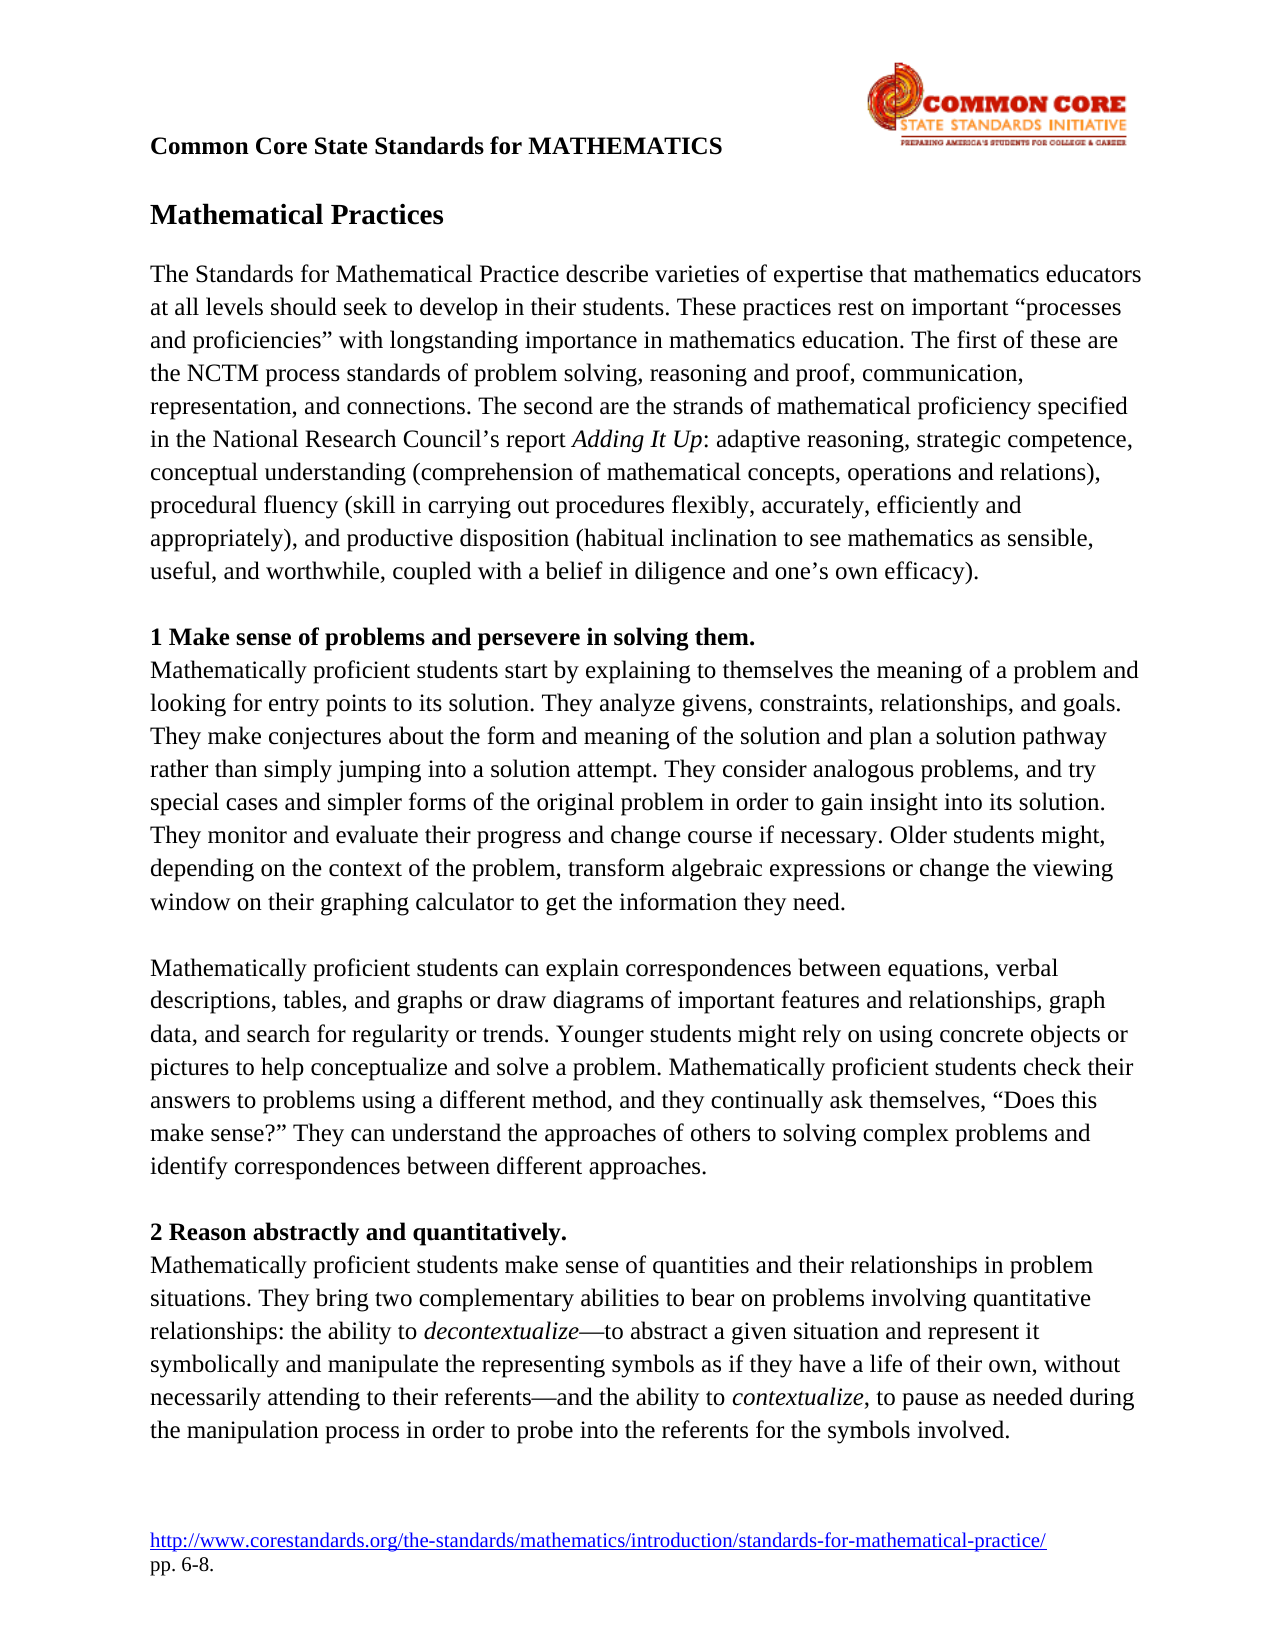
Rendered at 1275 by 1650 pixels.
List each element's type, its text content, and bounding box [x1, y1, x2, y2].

text 2 Reason abstractly and quantitatively. [150, 1217, 1153, 1246]
text Mathematically proficient students start by explaining to themselves the meaning of a problem and looking for entry points to its solution. They analyze givens, constraints, relationships, and goals. They make conjectures about the form and meaning of the solution and plan a solution pathway rather than simply jumping into a solution attempt. They consider analogous problems, and try special cases and simpler forms of the original problem in order to gain insight into its solution. They monitor and evaluate their progress and change course if necessary. Older students might, depending on the context of the problem, transform algebraic expressions or change the viewing window on their graphing calculator to get the information they need. [150, 655, 1153, 915]
text The Standards for Mathematical Practice describe varieties of expertise that mathematics educators at all levels should seek to develop in their students. These practices rest on important “processes and proficiencies” with longstanding importance in mathematics education. The first of these are the NCTM process standards of problem solving, reasoning and proof, communication, representation, and connections. The second are the strands of mathematical proficiency specified in the National Research Council’s report Adding It Up: adaptive reasoning, strategic competence, conceptual understanding (comprehension of mathematical concepts, operations and relations), procedural fluency (skill in carrying out procedures flexibly, accurately, efficiently and appropriately), and productive disposition (habitual inclination to see mathematics as sensible, useful, and worthwhile, coupled with a belief in diligence and one’s own efficacy). [150, 259, 1153, 585]
text Mathematically proficient students can explain correspondences between equations, verbal descriptions, tables, and graphs or draw diagrams of important features and relationships, graph data, and search for regularity or trends. Younger students might rely on using concrete objects or pictures to help conceptualize and solve a problem. Mathematically proficient students check their answers to problems using a different method, and they continually ask themselves, “Does this make sense?” They can understand the approaches of others to solving complex problems and identify correspondences between different approaches. [150, 953, 1153, 1179]
text 1 Make sense of problems and persevere in solving them. [150, 622, 1153, 651]
picture [841, 45, 1132, 155]
text Mathematically proficient students make sense of quantities and their relationships in problem situations. They bring two complementary abilities to bear on problems involving quantitative relationships: the ability to decontextualize—to abstract a given situation and represent it symbolically and manipulate the representing symbols as if they have a life of their own, without necessarily attending to their referents—and the ability to contextualize, to pause as needed during the manipulation process in order to probe into the referents for the symbols involved. [150, 1250, 1153, 1444]
text Mathematical Practices [150, 197, 1125, 230]
